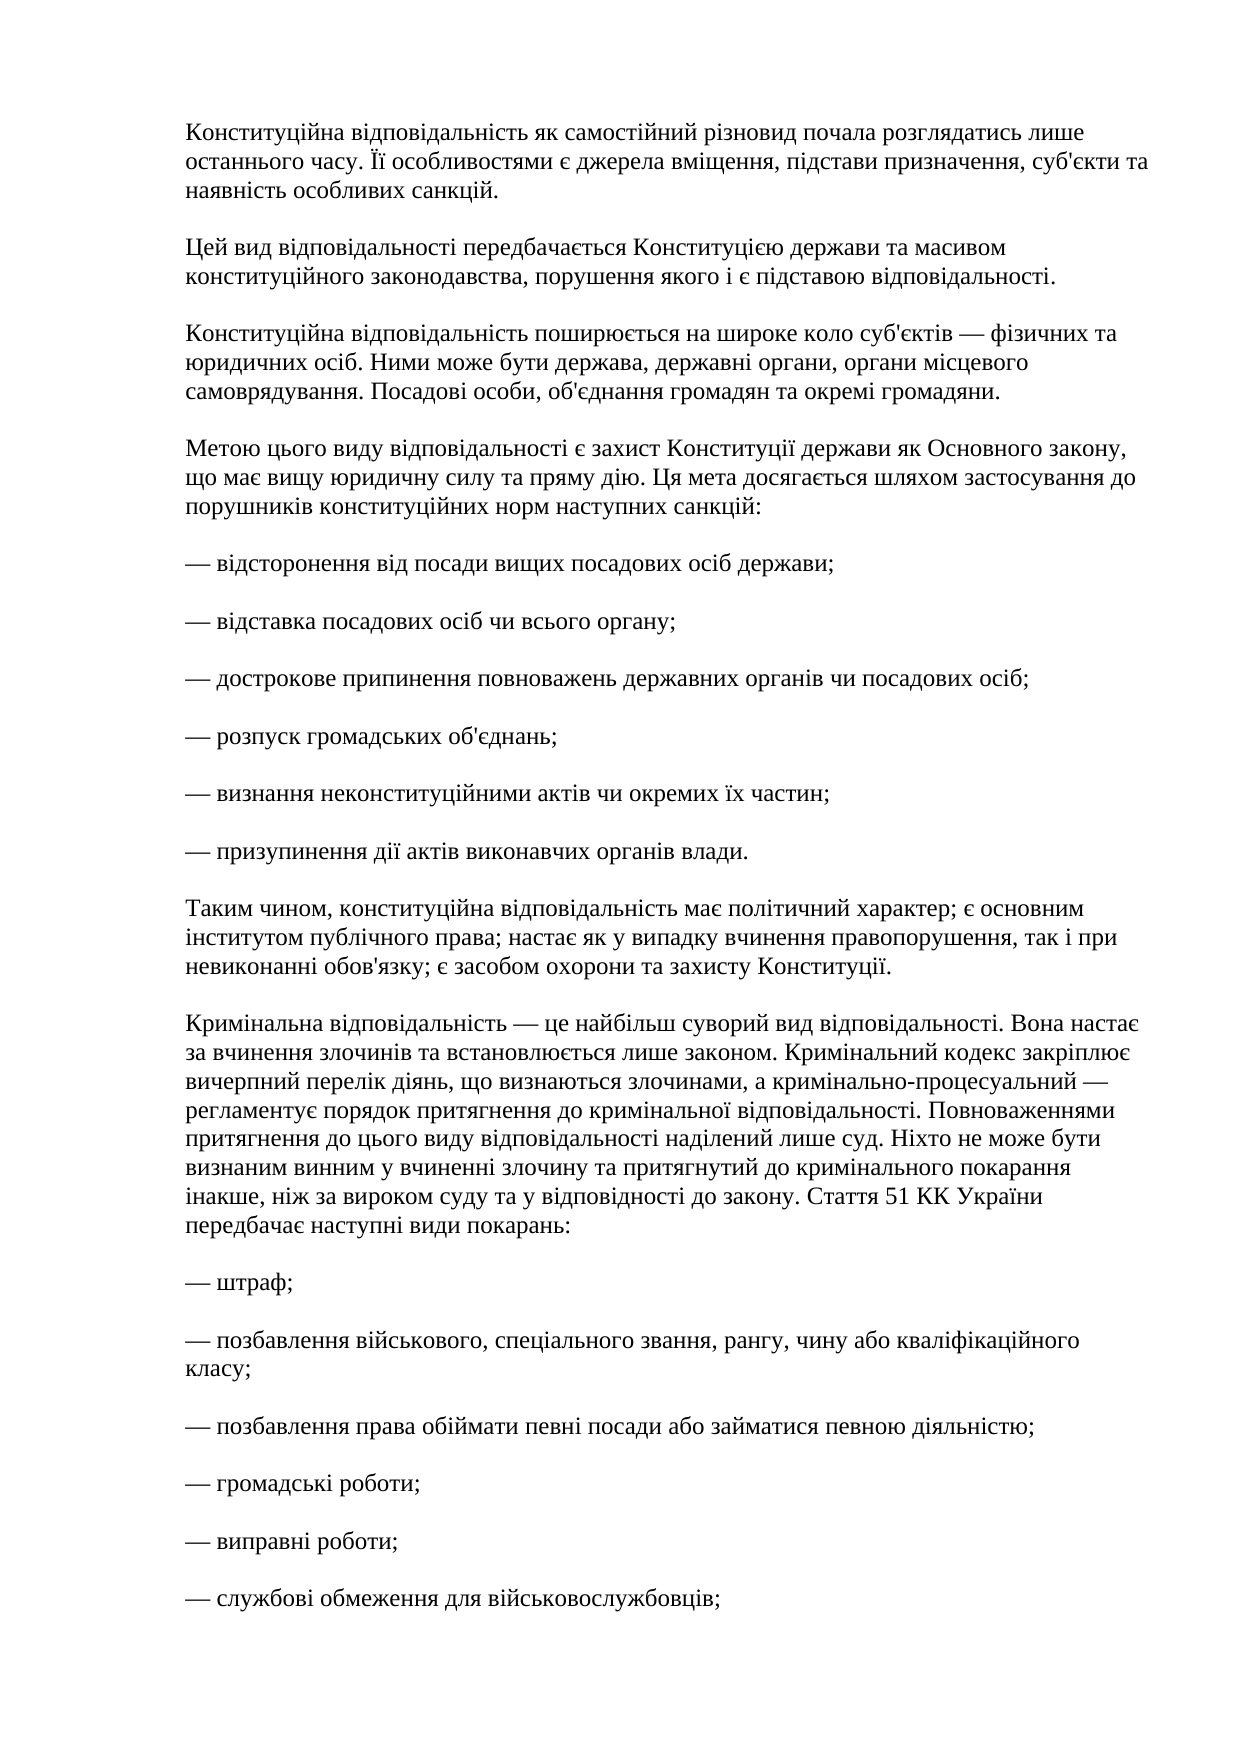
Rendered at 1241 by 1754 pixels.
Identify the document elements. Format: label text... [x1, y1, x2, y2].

text — розпуск громадських об'єднань; [185, 721, 1152, 750]
text Конституційна відповідальність поширюється на широке коло суб'єктів — фізичних та юридичних осіб. Ними може бути держава, державні органи, органи місцевого самоврядування. Посадові особи, об'єднання громадян та окремі громадяни. [185, 318, 1152, 405]
text Таким чином, конституційна відповідальність має політичний характер; є основним інститутом публічного права; настає як у випадку вчинення правопорушення, так і при невиконанні обов'язку; є засобом охорони та захисту Конституції. [185, 893, 1152, 980]
text — штраф; [185, 1267, 1152, 1296]
text — відсторонення від посади вищих посадових осіб держави; [185, 548, 1152, 577]
text — відставка посадових осіб чи всього органу; [185, 606, 1152, 635]
text Конституційна відповідальність як самостійний різновид почала розглядатись лише останнього часу. Її особливостями є джерела вміщення, підстави призначення, суб'єкти та наявність особливих санкцій. [185, 117, 1152, 203]
text — громадські роботи; [185, 1468, 1152, 1497]
text — позбавлення військового, спеціального звання, рангу, чину або кваліфікаційного класу; [185, 1325, 1152, 1382]
text — позбавлення права обіймати певні посади або займатися певною діяльністю; [185, 1411, 1152, 1440]
text Цей вид відповідальності передбачається Конституцією держави та масивом конституційного законодавства, порушення якого і є підставою відповідальності. [185, 232, 1152, 290]
text — призупинення дії актів виконавчих органів влади. [185, 836, 1152, 865]
text — виправні роботи; [185, 1526, 1152, 1555]
text — визнання неконституційними актів чи окремих їх частин; [185, 778, 1152, 807]
text — дострокове припинення повноважень державних органів чи посадових осіб; [185, 663, 1152, 692]
text Кримінальна відповідальність — це найбільш суворий вид відповідальності. Вона настає за вчинення злочинів та встановлюється лише законом. Кримінальний кодекс закріплює вичерпний перелік діянь, що визнаються злочинами, а кримінально-процесуальний — регламентує порядок притягнення до кримінальної відповідальності. Повноваженнями притягнення до цього виду відповідальності наділений лише суд. Ніхто не може бути визнаним винним у вчиненні злочину та притягнутий до кримінального покарання інакше, ніж за вироком суду та у відповідності до закону. Стаття 51 КК України передбачає наступні види покарань: [185, 1008, 1152, 1238]
text — службові обмеження для військовослужбовців; [185, 1583, 1152, 1612]
text Метою цього виду відповідальності є захист Конституції держави як Основного закону, що має вищу юридичну силу та пряму дію. Ця мета досягається шляхом застосування до порушників конституційних норм наступних санкцій: [185, 433, 1152, 520]
